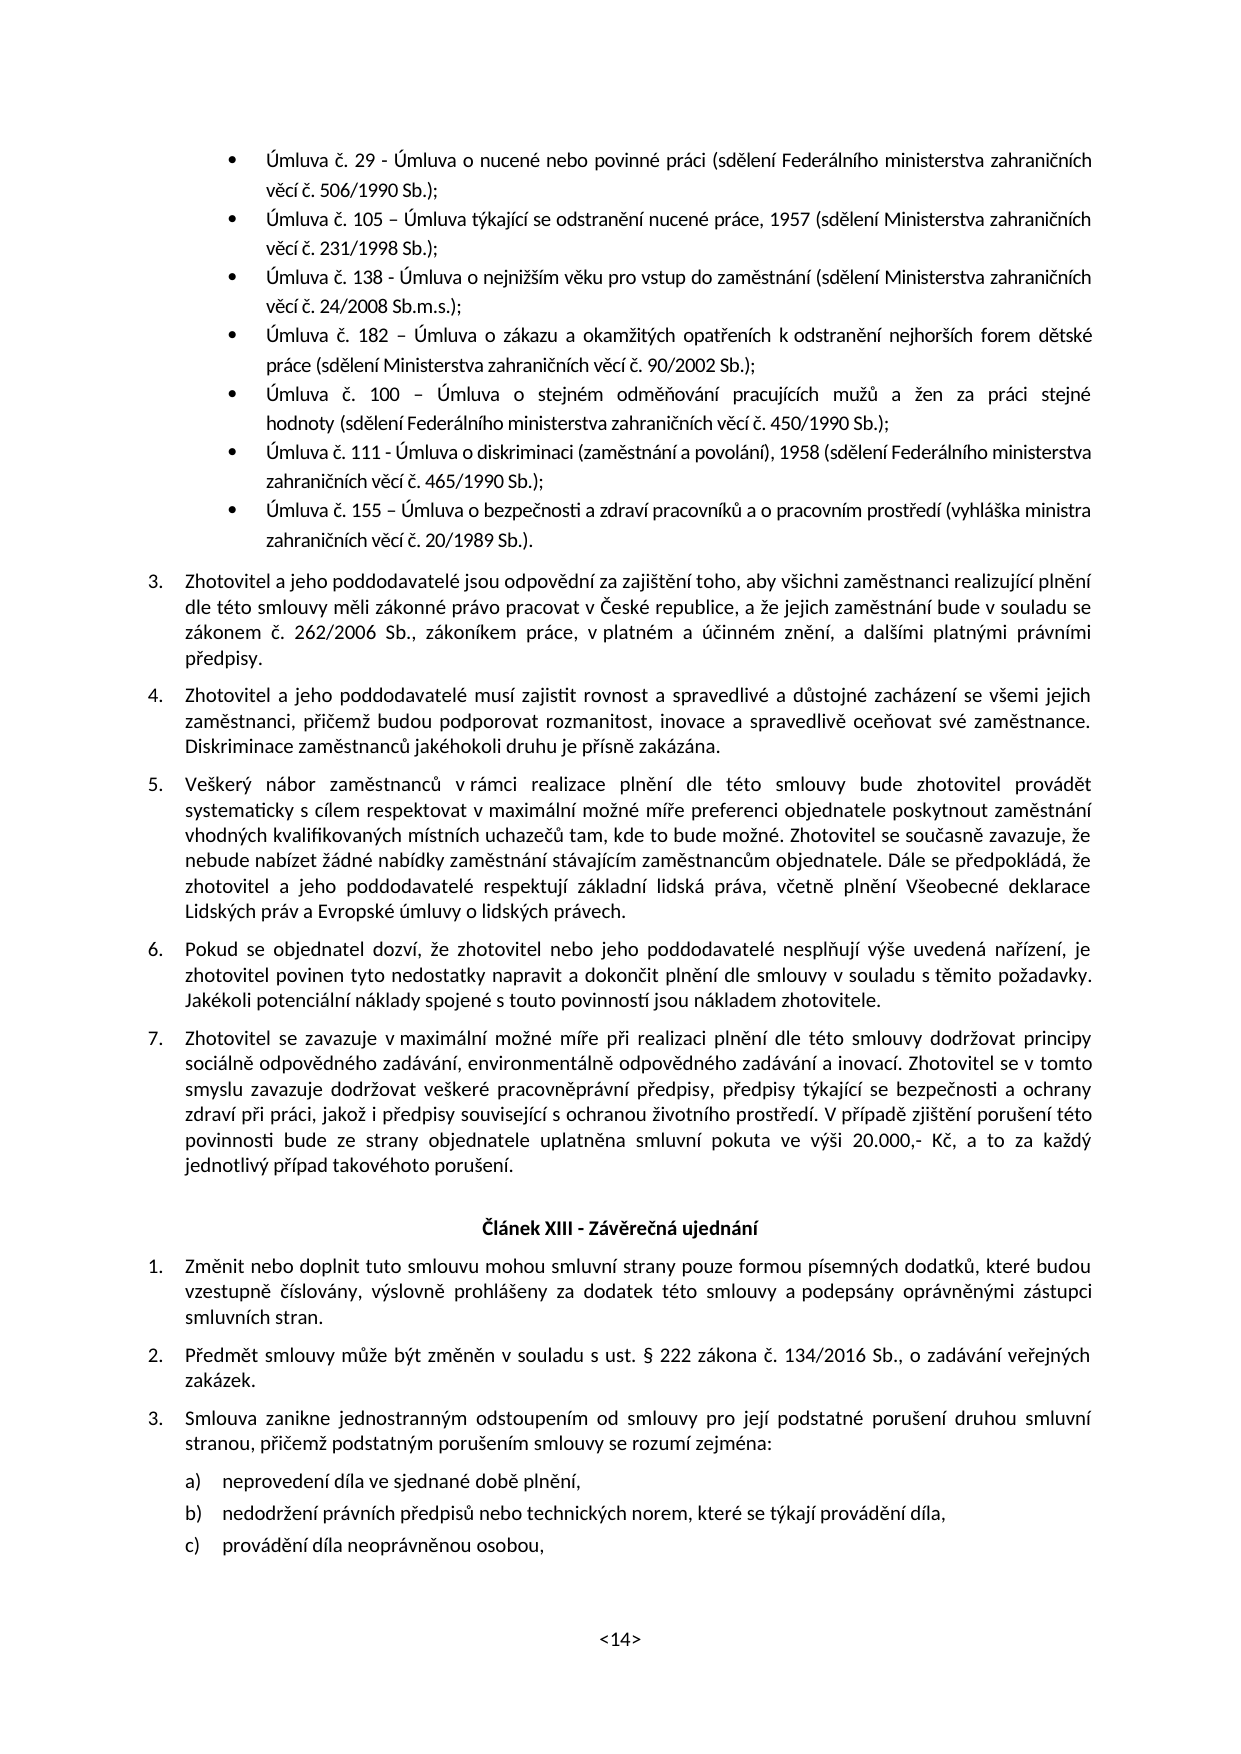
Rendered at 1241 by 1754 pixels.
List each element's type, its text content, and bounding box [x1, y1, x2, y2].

list nedodržení právních předpisů nebo technických norem, které se týkají provádění díla, [185, 1500, 1092, 1526]
subtitle Zhotovitel se zavazuje v maximální možné míře při realizaci plnění dle této smlouvy dodržovat principy sociálně odpovědného zadávání, environmentálně odpovědného zadávání a inovací. Zhotovitel se v tomto smyslu zavazuje dodržovat veškeré pracovněprávní předpisy, předpisy týkající se bezpečnosti a ochrany zdraví při práci, jakož i předpisy související s ochranou životního prostředí. V případě zjištění porušení této povinnosti bude ze strany objednatele uplatněna smluvní pokuta ve výši 20.000,- Kč, a to za každý jednotlivý případ takovéhoto porušení. [148, 1025, 1092, 1178]
subtitle Zhotovitel a jeho poddodavatelé musí zajistit rovnost a spravedlivé a důstojné zacházení se všemi jejich zaměstnanci, přičemž budou podporovat rozmanitost, inovace a spravedlivě oceňovat své zaměstnance. Diskriminace zaměstnanců jakéhokoli druhu je přísně zakázána. [148, 683, 1092, 759]
subtitle Zhotovitel a jeho poddodavatelé jsou odpovědní za zajištění toho, aby všichni zaměstnanci realizující plnění dle této smlouvy měli zákonné právo pracovat v České republice, a že jejich zaměstnání bude v souladu se zákonem č. 262/2006 Sb., zákoníkem práce, v platném a účinném znění, a dalšími platnými právními předpisy. [148, 568, 1092, 670]
list Úmluva č. 182 – Úmluva o zákazu a okamžitých opatřeních k odstranění nejhorších forem dětské práce (sdělení Ministerstva zahraničních věcí č. 90/2002 Sb.); [229, 323, 1092, 377]
list Úmluva č. 105 – Úmluva týkající se odstranění nucené práce, 1957 (sdělení Ministerstva zahraničních věcí č. 231/1998 Sb.); [229, 206, 1092, 261]
subtitle Pokud se objednatel dozví, že zhotovitel nebo jeho poddodavatelé nesplňují výše uvedená nařízení, je zhotovitel povinen tyto nedostatky napravit a dokončit plnění dle smlouvy v souladu s těmito požadavky. Jakékoli potenciální náklady spojené s touto povinností jsou nákladem zhotovitele. [148, 936, 1092, 1013]
list Úmluva č. 138 - Úmluva o nejnižším věku pro vstup do zaměstnání (sdělení Ministerstva zahraničních věcí č. 24/2008 Sb.m.s.); [229, 264, 1092, 319]
list provádění díla neoprávněnou osobou, [185, 1532, 1092, 1557]
subtitle Veškerý nábor zaměstnanců v rámci realizace plnění dle této smlouvy bude zhotovitel provádět systematicky s cílem respektovat v maximální možné míře preferenci objednatele poskytnout zaměstnání vhodných kvalifikovaných místních uchazečů tam, kde to bude možné. Zhotovitel se současně zavazuje, že nebude nabízet žádné nabídky zaměstnání stávajícím zaměstnancům objednatele. Dále se předpokládá, že zhotovitel a jeho poddodavatelé respektují základní lidská práva, včetně plnění Všeobecné deklarace Lidských práv a Evropské úmluvy o lidských právech. [148, 771, 1092, 924]
list neprovedení díla ve sjednané době plnění, [185, 1468, 1092, 1494]
list Předmět smlouvy může být změněn v souladu s ust. § 222 zákona č. 134/2016 Sb., o zadávání veřejných zakázek. [148, 1342, 1092, 1393]
text Článek XIII - Závěrečná ujednání [148, 1215, 1092, 1241]
list Úmluva č. 29 - Úmluva o nucené nebo povinné práci (sdělení Federálního ministerstva zahraničních věcí č. 506/1990 Sb.); [229, 148, 1092, 202]
list Úmluva č. 100 – Úmluva o stejném odměňování pracujících mužů a žen za práci stejné hodnoty (sdělení Federálního ministerstva zahraničních věcí č. 450/1990 Sb.); [229, 381, 1092, 436]
list Úmluva č. 111 - Úmluva o diskriminaci (zaměstnání a povolání), 1958 (sdělení Federálního ministerstva zahraničních věcí č. 465/1990 Sb.); [229, 439, 1092, 494]
list Úmluva č. 155 – Úmluva o bezpečnosti a zdraví pracovníků a o pracovním prostředí (vyhláška ministra zahraničních věcí č. 20/1989 Sb.). [229, 498, 1092, 552]
list Smlouva zanikne jednostranným odstoupením od smlouvy pro její podstatné porušení druhou smluvní stranou, přičemž podstatným porušením smlouvy se rozumí zejména: [148, 1405, 1092, 1456]
list Změnit nebo doplnit tuto smlouvu mohou smluvní strany pouze formou písemných dodatků, které budou vzestupně číslovány, výslovně prohlášeny za dodatek této smlouvy a podepsány oprávněnými zástupci smluvních stran. [148, 1253, 1092, 1329]
